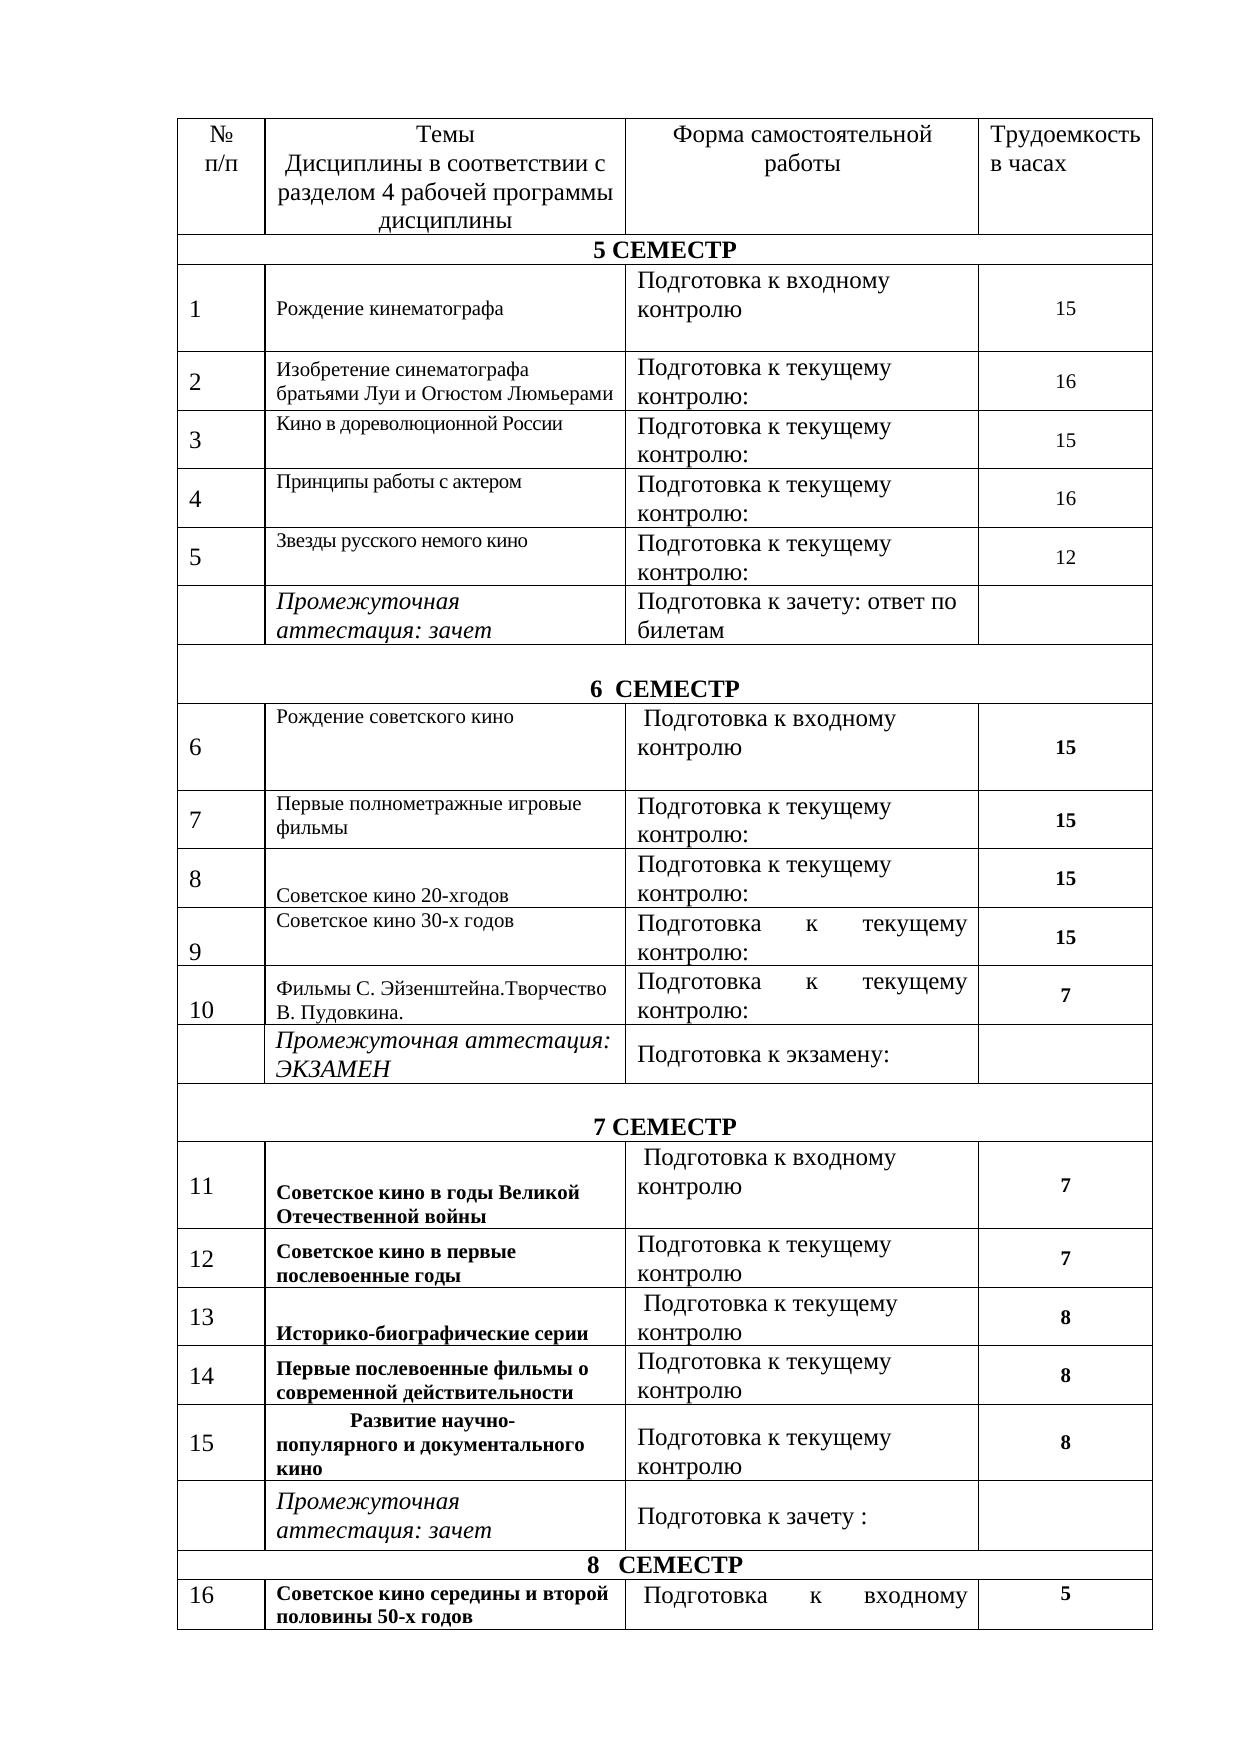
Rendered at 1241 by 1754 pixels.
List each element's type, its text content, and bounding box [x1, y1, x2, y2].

table_header Темы Дисциплины в соответствии с разделом 4 рабочей программы дисциплины [266, 119, 625, 234]
table_cell [979, 1481, 1152, 1549]
table_cell 13 [178, 1288, 264, 1345]
table_cell Подготовка к текущему контролю: [626, 528, 978, 585]
table_cell 12 [178, 1229, 264, 1287]
table_cell 5 [178, 528, 264, 585]
table_cell 11 [178, 1142, 264, 1228]
table_cell Рождение советского кино [266, 704, 625, 790]
table_cell Советское кино 20-хгодов [266, 849, 625, 907]
table_cell 7 [979, 1229, 1152, 1287]
table_cell 7 СЕМЕСТР [178, 1084, 1152, 1141]
table_cell Промежуточная аттестация: зачет [266, 586, 625, 644]
table_header Форма самостоятельной работы [626, 119, 978, 234]
table_cell Подготовка к текущему контролю: [626, 411, 978, 468]
table_cell Подготовка к текущему контролю: [626, 849, 978, 907]
table_cell Подготовка к текущему контролю: [626, 352, 978, 410]
table_cell Первые полнометражные игровые фильмы [266, 791, 625, 848]
table_cell 10 [178, 966, 264, 1024]
table_cell 15 [979, 265, 1152, 351]
table_cell Подготовка к текущему контролю: [626, 791, 978, 848]
table_cell Подготовка к зачету : [626, 1481, 978, 1549]
table_cell 7 [979, 966, 1152, 1024]
table_cell Кино в дореволюционной России [266, 411, 625, 468]
table_cell Звезды русского немого кино [266, 528, 625, 585]
table_cell 1 [178, 265, 264, 351]
table_cell Подготовка к зачету: ответ по билетам [626, 586, 978, 644]
table_cell 2 [178, 352, 264, 410]
table_cell 15 [979, 849, 1152, 907]
table_cell Фильмы С. Эйзенштейна.Творчество В. Пудовкина. [266, 966, 625, 1024]
table_cell 8 [979, 1346, 1152, 1404]
table_cell 6 [178, 704, 264, 790]
table_cell Первые послевоенные фильмы о современной действительности [266, 1346, 625, 1404]
table_cell 7 [178, 791, 264, 848]
table_cell Подготовка к текущему контролю: [626, 469, 978, 527]
table_cell Советское кино в первые послевоенные годы [266, 1229, 625, 1287]
table_header № п/п [178, 119, 264, 234]
table_cell Подготовка к текущему контролю [626, 1405, 978, 1480]
table_cell [178, 586, 264, 644]
table_cell Подготовка к входному контролю [626, 704, 978, 790]
table_cell [178, 1025, 264, 1082]
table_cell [266, 1580, 625, 1628]
table_cell 15 [979, 908, 1152, 965]
table_cell 4 [178, 469, 264, 527]
table_cell 15 [979, 704, 1152, 790]
table_cell Историко-биографические серии [266, 1288, 625, 1345]
table_cell 8 [178, 849, 264, 907]
table_cell [979, 586, 1152, 644]
table_cell Промежуточная аттестация: зачет [266, 1481, 625, 1549]
table_cell 6 СЕМЕСТР [178, 645, 1152, 702]
table_cell 16 [979, 352, 1152, 410]
table_cell Подготовка к текущему контролю [626, 1288, 978, 1345]
table_cell 7 [979, 1142, 1152, 1228]
table_cell 5 [979, 1580, 1152, 1628]
table_cell Подготовка к текущему контролю [626, 1229, 978, 1287]
table_cell Подготовка к входному контролю [626, 265, 978, 351]
table_cell 15 [178, 1405, 264, 1480]
table_cell 12 [979, 528, 1152, 585]
table_cell 16 [979, 469, 1152, 527]
table_cell Промежуточная аттестация: ЭКЗАМЕН [265, 1025, 625, 1082]
table_cell Подготовка к текущему контролю [626, 1346, 978, 1404]
table_cell Рождение кинематографа [266, 265, 625, 351]
table_cell Подготовка к экзамену: [626, 1025, 978, 1082]
table_cell 8 СЕМЕСТР [178, 1551, 1152, 1579]
table_cell 8 [979, 1405, 1152, 1480]
table_header Трудоемкость в часах [979, 119, 1152, 234]
table_cell Принципы работы с актером [266, 469, 625, 527]
table_cell Подготовка к входному контролю [626, 1142, 978, 1228]
table_cell 8 [979, 1288, 1152, 1345]
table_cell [626, 1580, 978, 1628]
table_cell 16 [178, 1580, 264, 1628]
table_cell Изобретение синематографа братьями Луи и Огюстом Люмьерами [266, 352, 625, 410]
table_cell 9 [178, 908, 264, 965]
table_cell Подготовка к текущему контролю: [626, 966, 978, 1024]
table_cell 5 СЕМЕСТР [178, 235, 1152, 264]
table_cell Советское кино 30-х годов [266, 908, 625, 965]
table_cell Развитие научно-популярного и документального кино [266, 1405, 625, 1480]
table_cell 14 [178, 1346, 264, 1404]
table_cell Подготовка к текущему контролю: [626, 908, 978, 965]
table_cell Советское кино в годы Великой Отечественной войны [266, 1142, 625, 1228]
table_cell 3 [178, 411, 264, 468]
table_cell 15 [979, 411, 1152, 468]
table_cell 15 [979, 791, 1152, 848]
table_cell [979, 1025, 1152, 1082]
table_cell [178, 1481, 264, 1549]
